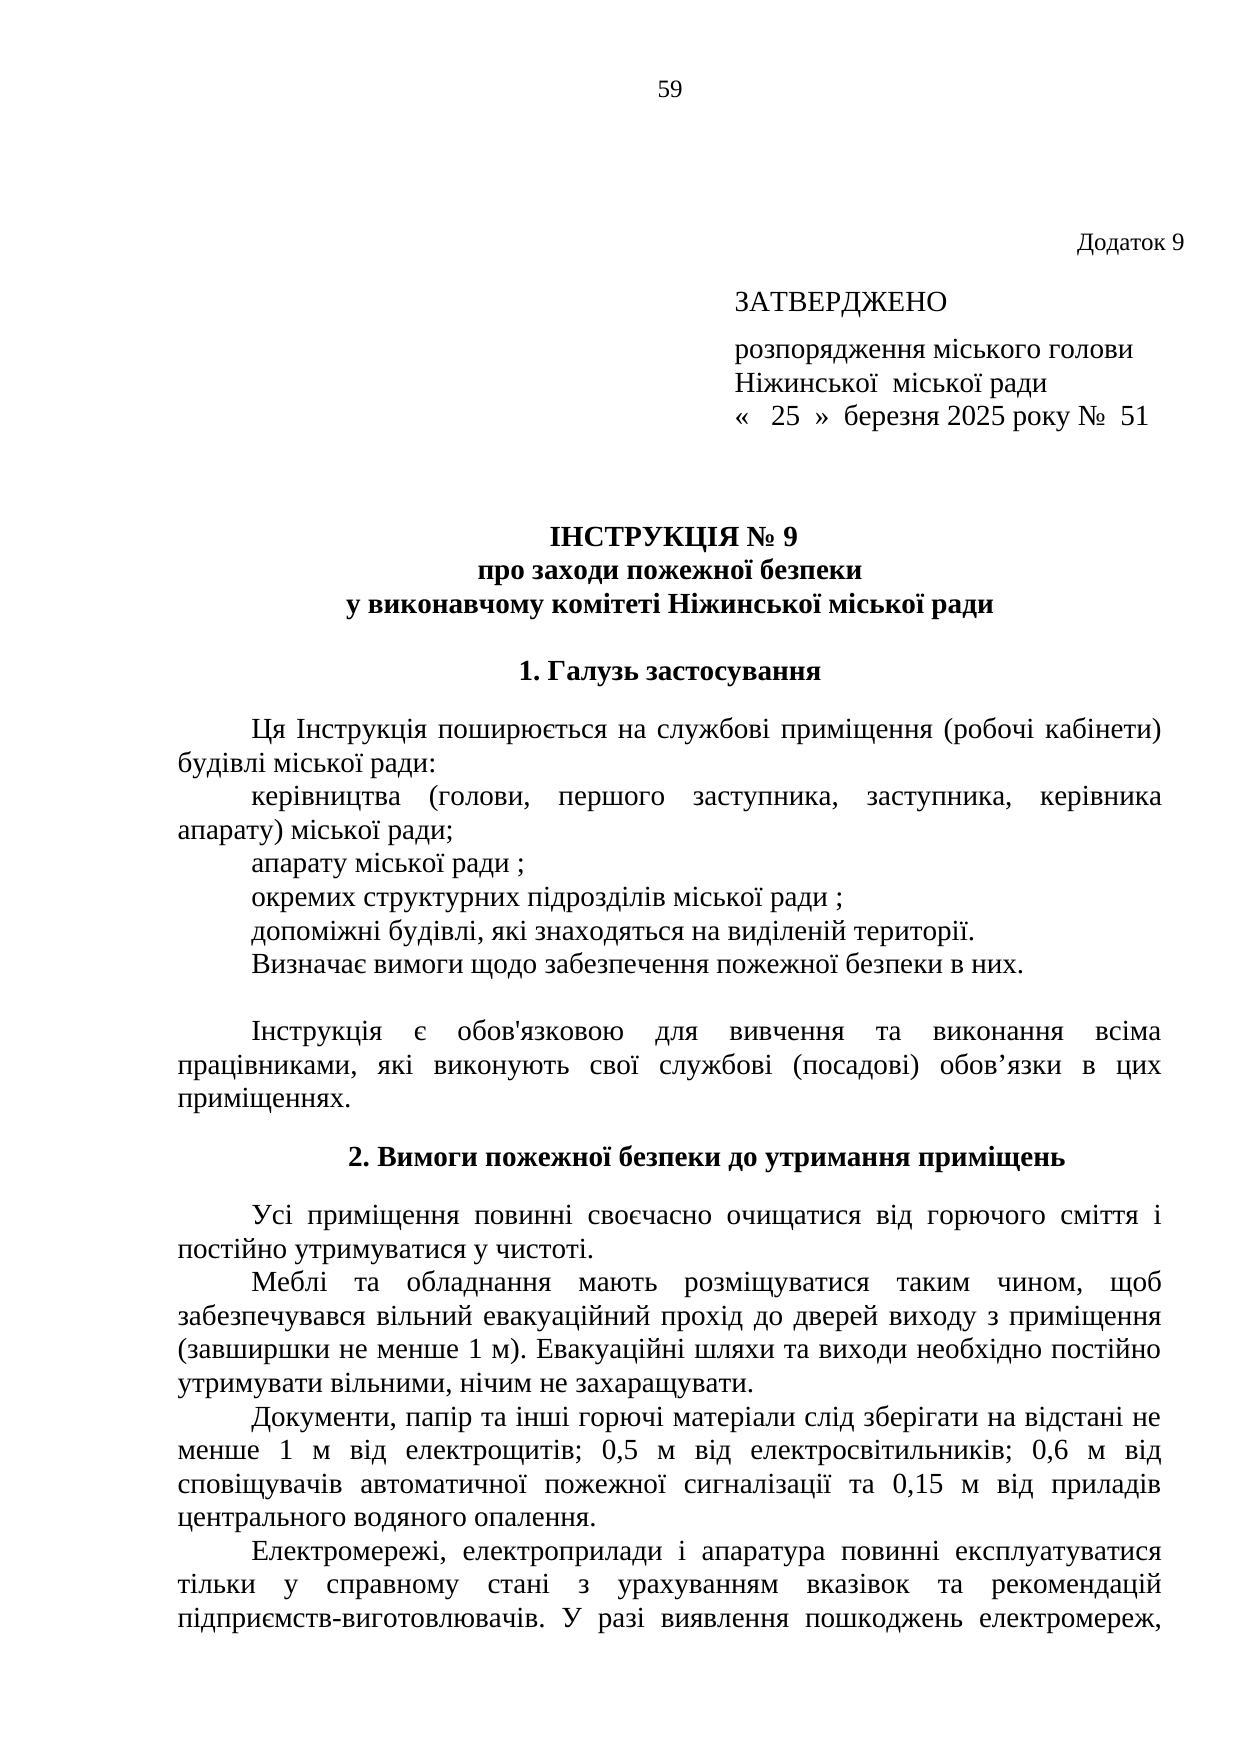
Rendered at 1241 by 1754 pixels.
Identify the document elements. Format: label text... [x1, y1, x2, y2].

text Документи, папір та інші горючі матеріали слід зберігати на відстані не менше від електрощитів; від електросвітильників; від сповіщувачів автоматичної пожежної сигналізації та від приладів центрального водяного опалення. [177, 1399, 1162, 1533]
text 2. Вимоги пожежної безпеки до утримання приміщень [177, 1139, 1162, 1172]
text окремих структурних підрозділів міської ради ; [177, 879, 1162, 913]
text у виконавчому комітеті Ніжинської міської ради [177, 586, 1162, 619]
text Ця Інструкція поширюється на службові приміщення (робочі кабінети) будівлі міської ради: [177, 711, 1162, 778]
table_cell розпорядження міського голови Ніжинської міської ради « 25 » березня 2025 року № 51 [723, 331, 1196, 472]
text Визначає вимоги щодо забезпечення пожежної безпеки в них. [177, 946, 1162, 980]
table_cell ЗАТВЕРДЖЕНО [723, 285, 1196, 331]
text ІНСТРУКЦІЯ № 9 [177, 521, 1162, 552]
text Усі приміщення повинні своєчасно очищатися від горючого сміття і постійно утримуватися у чистоті. [177, 1197, 1162, 1264]
text про заходи пожежної безпеки [177, 552, 1162, 586]
text Інструкція є обов'язковою для вивчення та виконання всіма працівниками, які виконують свої службові (посадові) обов’язки в цих приміщеннях. [177, 1013, 1162, 1114]
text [177, 1533, 1162, 1633]
text Меблі та обладнання мають розміщуватися таким чином, щоб забезпечувався вільний евакуаційний прохід до дверей виходу з приміщення (завширшки не менше ). Евакуаційні шляхи та виходи необхідно постійно утримувати вільними, нічим не захаращувати. [177, 1264, 1162, 1399]
text керівництва (голови, першого заступника, заступника, керівника апарату) міської ради; [177, 778, 1162, 846]
table_header Додаток 9 [723, 227, 1196, 284]
text допоміжні будівлі, які знаходяться на виділеній території. [177, 913, 1162, 946]
text 1. Галузь застосування [177, 653, 1162, 686]
text апарату міської ради ; [177, 846, 1162, 879]
